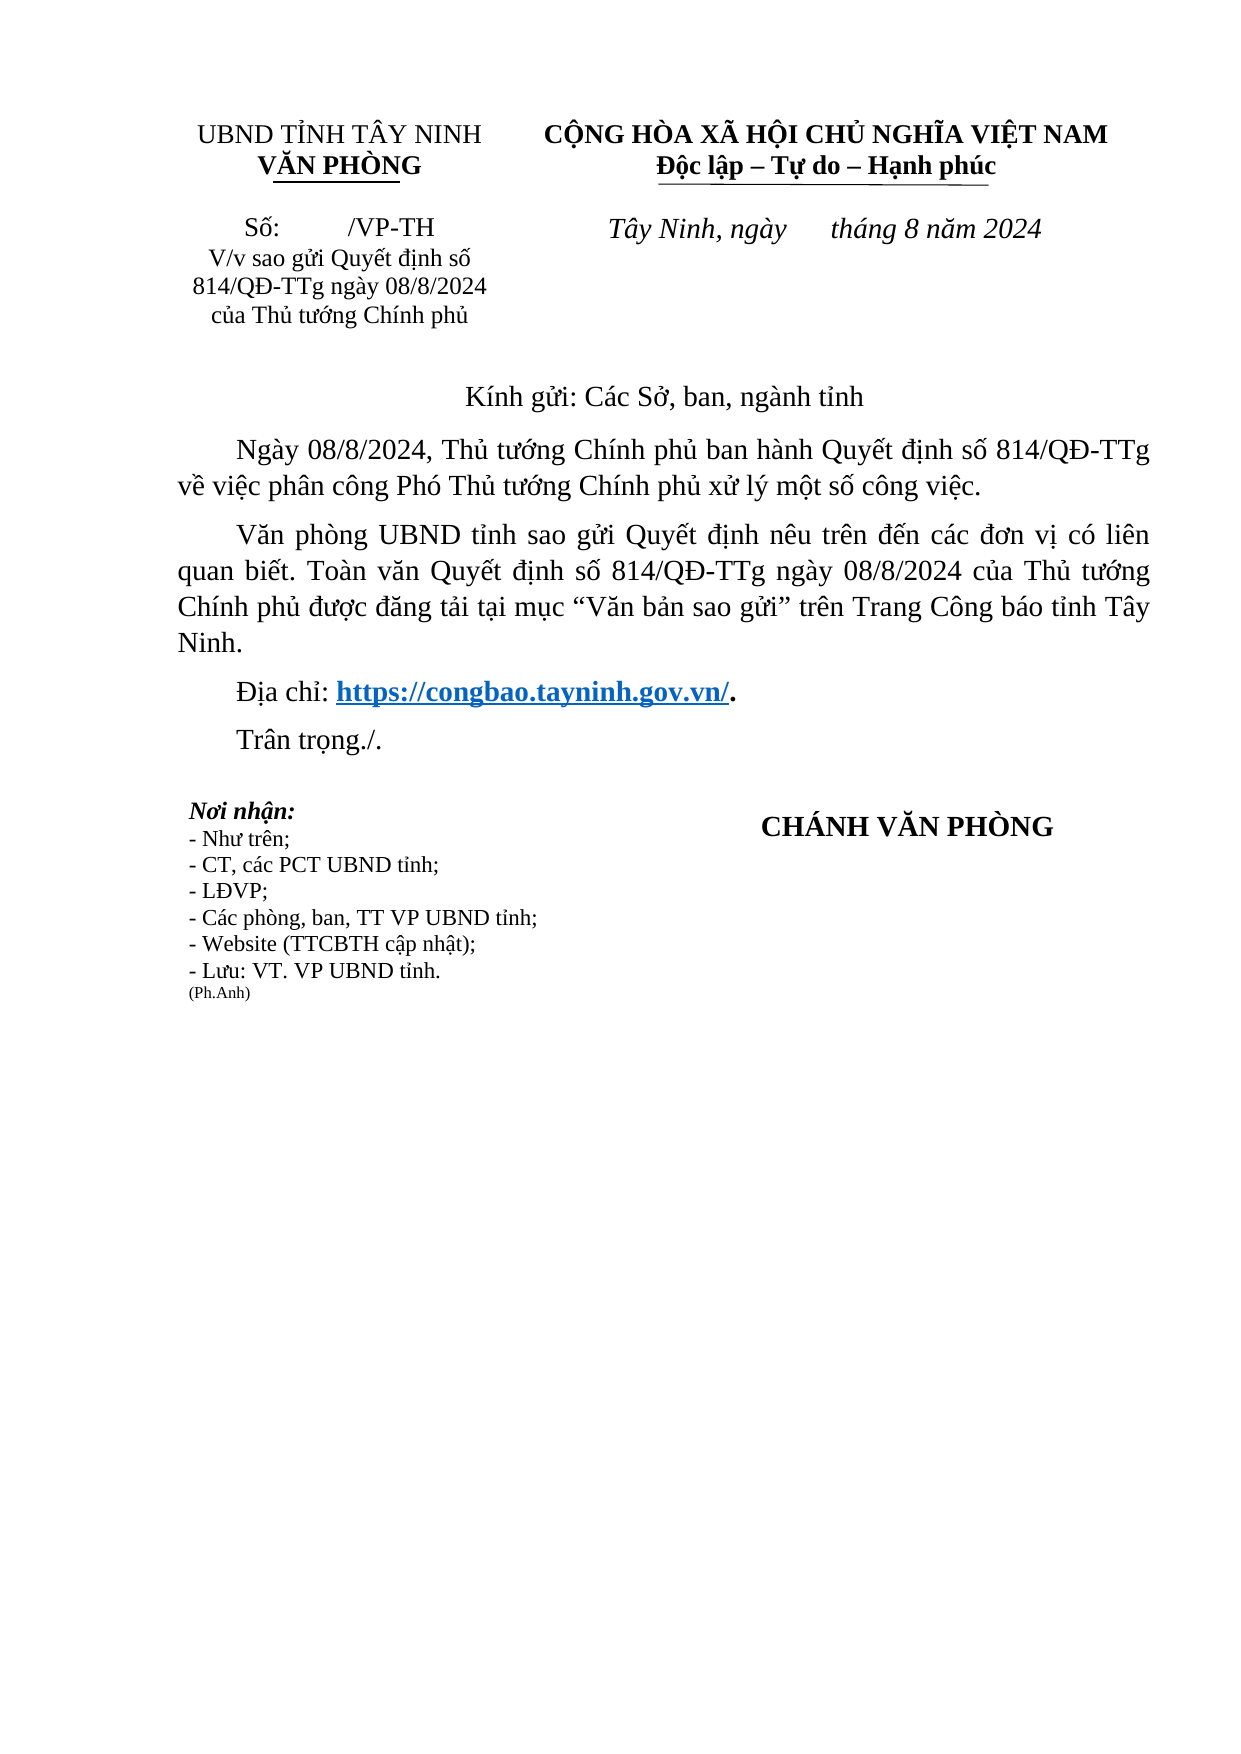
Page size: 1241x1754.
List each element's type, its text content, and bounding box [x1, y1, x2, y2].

table_header UBND TỈNH TÂY NINH [177, 118, 502, 149]
table_header CỘNG HÒA XÃ HỘI CHỦ NGHĨA VIỆT NAM [502, 118, 1151, 149]
text Văn phòng UBND tỉnh sao gửi Quyết định nêu trên đến các đơn vị có liên quan biết. Toàn văn Quyết định số 814/QĐ-TTg ngày 08/8/2024 của Thủ tướng Chính phủ được đăng tải tại mục “Văn bản sao gửi” trên Trang Công báo tỉnh Tây Ninh. [177, 517, 1152, 659]
text Kính gửi: Các Sở, ban, ngành tỉnh [177, 379, 1152, 413]
table_header CHÁNH VĂN PHÒNG [664, 796, 1151, 1002]
text Trân trọng./. [177, 722, 1152, 756]
text Ngày 08/8/2024, Thủ tướng Chính phủ ban hành Quyết định số 814/QĐ-TTg về việc phân công Phó Thủ tướng Chính phủ xử lý một số công việc. [177, 432, 1152, 502]
table_header Nơi nhận: - Như trên; - CT, các PCT UBND tỉnh; - LĐVP; - Các phòng, ban, TT VP UBND tỉnh; - Website (TTCBTH cập nhật); - Lưu: VT. VP UBND tỉnh. (Ph.Anh) [177, 796, 664, 1002]
table_cell [502, 180, 1151, 212]
table_cell Độc lập – Tự do – Hạnh phúc [502, 149, 1151, 180]
table_cell [177, 180, 502, 212]
table_cell VĂN PHÒNG [177, 149, 502, 180]
table_cell Tây Ninh, ngày tháng 8 năm 2024 [502, 212, 1151, 329]
table_cell Số: /VP-TH V/v sao gửi Quyết định số 814/QĐ-TTg ngày 08/8/2024 của Thủ tướng Chính phủ [177, 212, 502, 329]
text Địa chỉ: https://congbao.tayninh.gov.vn/. [177, 674, 1152, 707]
